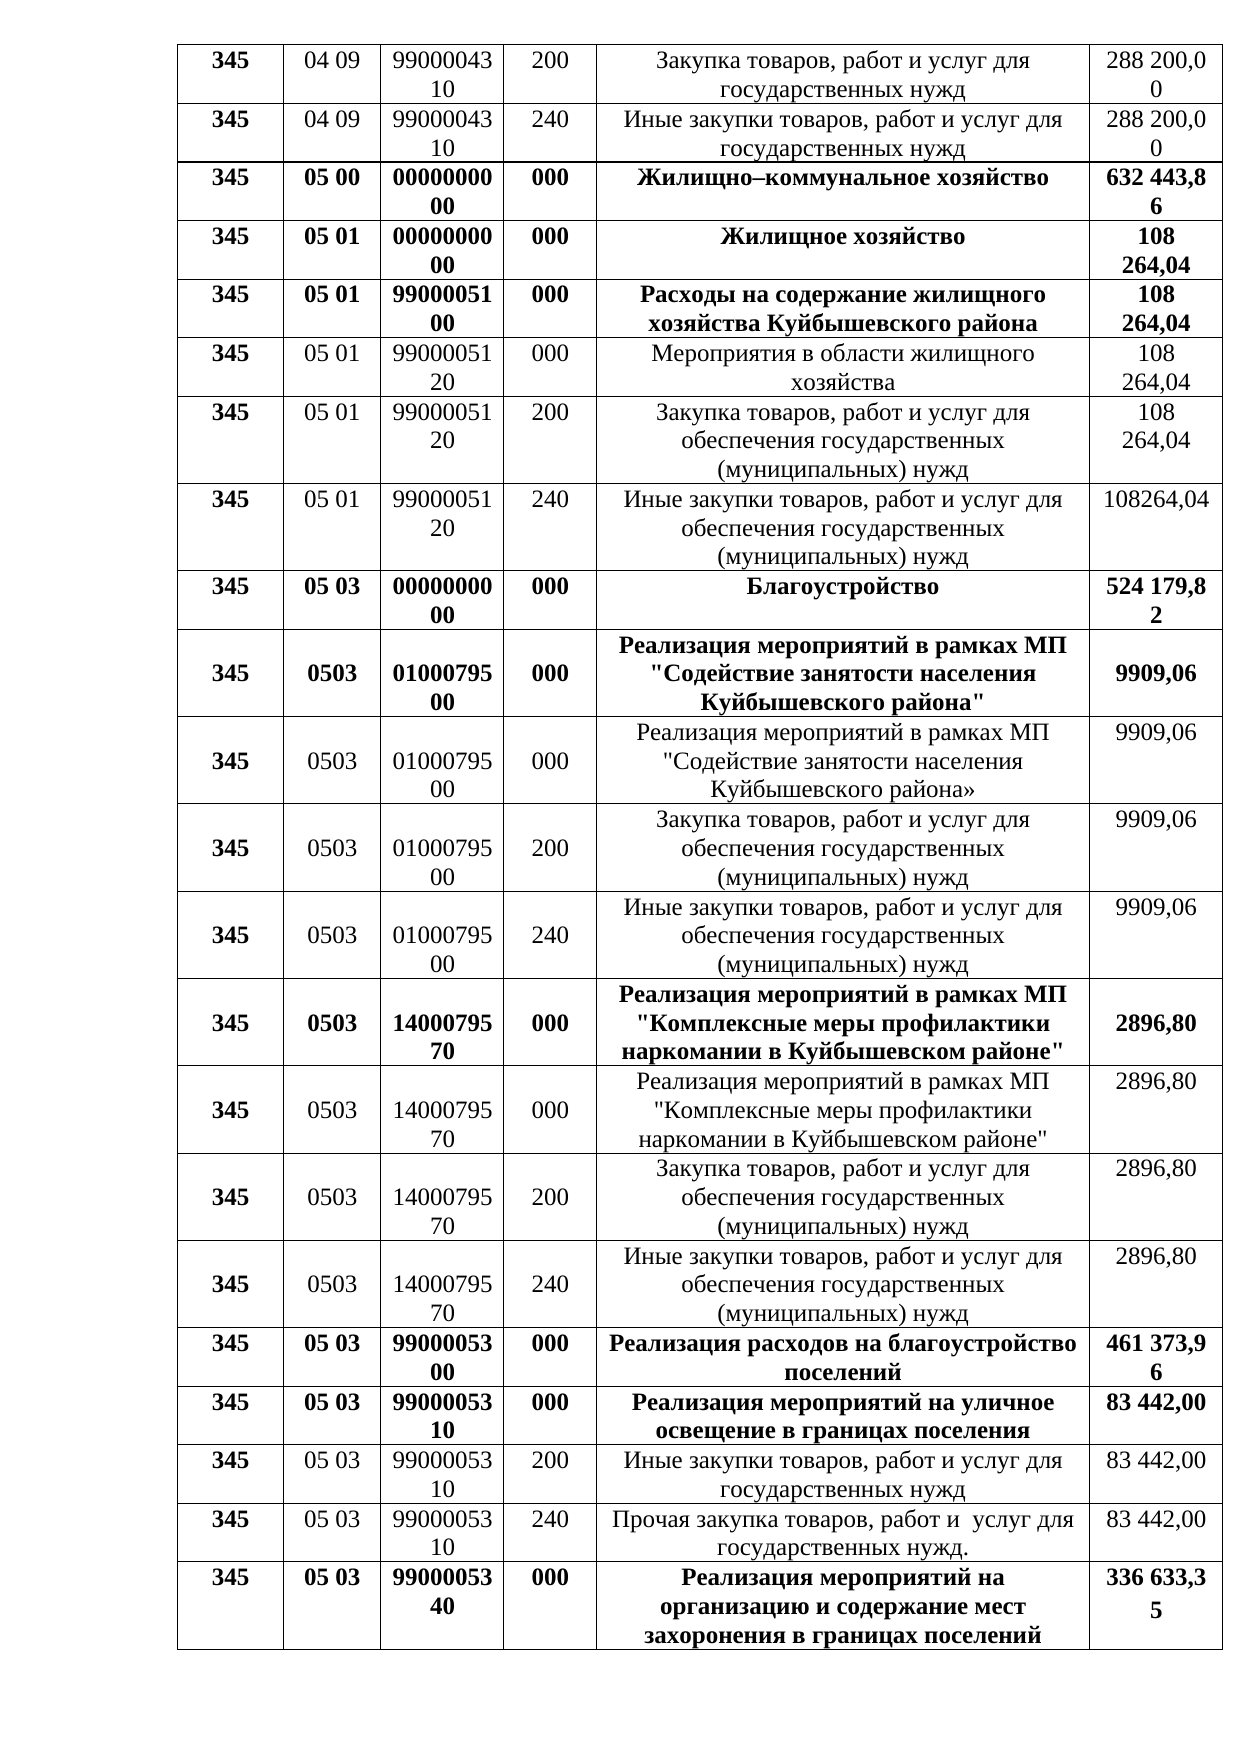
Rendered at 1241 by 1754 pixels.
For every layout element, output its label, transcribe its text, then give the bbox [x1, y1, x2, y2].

table_cell 05 01 [284, 280, 380, 337]
table_cell 200 [504, 804, 596, 891]
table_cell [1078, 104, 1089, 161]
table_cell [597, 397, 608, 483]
table_cell 240 [504, 484, 596, 570]
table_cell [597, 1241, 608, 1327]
table_cell 000 [504, 163, 596, 220]
table_cell 05 03 [284, 1504, 380, 1561]
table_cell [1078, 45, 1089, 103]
table_cell 345 [178, 338, 283, 396]
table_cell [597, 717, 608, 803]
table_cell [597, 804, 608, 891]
table_cell 2896,80 [1090, 1241, 1222, 1327]
table_cell 345 [178, 104, 283, 161]
table_cell 345 [178, 1328, 283, 1386]
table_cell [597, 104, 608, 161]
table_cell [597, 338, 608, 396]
table_cell 2896,80 [1090, 979, 1222, 1065]
table_cell 108 264,04 [1090, 397, 1222, 483]
table_cell 0503 [284, 1154, 380, 1240]
table_cell 000 [504, 1066, 596, 1152]
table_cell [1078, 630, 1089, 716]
table_cell 05 03 [284, 571, 380, 629]
table_cell 240 [504, 1241, 596, 1327]
table_cell 345 [178, 397, 283, 483]
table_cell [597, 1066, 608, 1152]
table_cell 0503 [284, 804, 380, 891]
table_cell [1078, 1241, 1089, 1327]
table_cell 345 [178, 163, 283, 220]
table_cell 9909,06 [1090, 717, 1222, 803]
table_cell 9900005120 [381, 397, 503, 483]
table_cell 200 [504, 45, 596, 103]
table_cell 2896,80 [1090, 1066, 1222, 1152]
table_cell 000 [504, 630, 596, 716]
table_cell 000 [504, 979, 596, 1065]
table_cell 0503 [284, 892, 380, 978]
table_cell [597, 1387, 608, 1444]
table_cell 0503 [284, 630, 380, 716]
table_cell 200 [504, 1445, 596, 1503]
table_cell 000 [504, 571, 596, 629]
table_cell 05 01 [284, 221, 380, 278]
table_cell 345 [178, 1504, 283, 1561]
table_cell 000 [504, 280, 596, 337]
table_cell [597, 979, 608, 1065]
table_cell 05 03 [284, 1387, 380, 1444]
table_cell Жилищное хозяйство [597, 221, 1089, 278]
table_cell 200 [504, 1154, 596, 1240]
table_cell 9909,06 [1090, 630, 1222, 716]
table_cell 9909,06 [1090, 892, 1222, 978]
table_cell 345 [178, 280, 283, 337]
table_cell 05 01 [284, 484, 380, 570]
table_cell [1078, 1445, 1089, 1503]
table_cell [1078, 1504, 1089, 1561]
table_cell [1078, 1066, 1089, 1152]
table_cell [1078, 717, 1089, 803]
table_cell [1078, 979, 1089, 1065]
table_cell 000 [504, 1328, 596, 1386]
table_cell 05 03 [284, 1328, 380, 1386]
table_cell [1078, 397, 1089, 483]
table_cell 345 [178, 571, 283, 629]
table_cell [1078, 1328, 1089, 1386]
table_cell 345 [178, 1562, 283, 1649]
table_cell 345 [178, 1387, 283, 1444]
table_cell 0503 [284, 1241, 380, 1327]
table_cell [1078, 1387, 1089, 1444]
table_cell 83 442,00 [1090, 1504, 1222, 1561]
table_cell 345 [178, 804, 283, 891]
table_cell 345 [178, 717, 283, 803]
table_cell 108264,04 [1090, 484, 1222, 570]
table_cell 9909,06 [1090, 804, 1222, 891]
table_cell 05 01 [284, 397, 380, 483]
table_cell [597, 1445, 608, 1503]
table_cell 200 [504, 397, 596, 483]
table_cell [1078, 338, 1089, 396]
table_cell 2896,80 [1090, 1154, 1222, 1240]
table_cell 345 [178, 484, 283, 570]
table_cell 240 [504, 104, 596, 161]
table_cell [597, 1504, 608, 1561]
table_cell 000 [504, 1562, 596, 1649]
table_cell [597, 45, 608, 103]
table_cell 05 01 [284, 338, 380, 396]
table_cell Благоустройство [597, 571, 1089, 629]
table_cell 345 [178, 221, 283, 278]
table_cell 000 [504, 717, 596, 803]
table_cell 345 [178, 45, 283, 103]
table_cell 345 [178, 630, 283, 716]
table_cell 345 [178, 1066, 283, 1152]
table_cell 05 00 [284, 163, 380, 220]
table_cell 240 [504, 892, 596, 978]
table_cell 345 [178, 892, 283, 978]
table_cell 9900005340 [381, 1562, 503, 1649]
table_cell 04 09 [284, 45, 380, 103]
table_cell 0503 [284, 1066, 380, 1152]
table_cell 000 [504, 221, 596, 278]
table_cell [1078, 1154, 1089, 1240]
table_cell 336 633,35 [1090, 1562, 1222, 1649]
table_cell 05 03 [284, 1445, 380, 1503]
table_cell 345 [178, 1241, 283, 1327]
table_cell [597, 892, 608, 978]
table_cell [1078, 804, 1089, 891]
table_cell 000 [504, 338, 596, 396]
table_cell 000 [504, 1387, 596, 1444]
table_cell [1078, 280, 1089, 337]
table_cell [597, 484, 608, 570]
table_cell 83 442,00 [1090, 1445, 1222, 1503]
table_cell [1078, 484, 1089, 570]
table_cell 345 [178, 1154, 283, 1240]
table_cell 0503 [284, 979, 380, 1065]
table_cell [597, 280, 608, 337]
table_cell 345 [178, 1445, 283, 1503]
table_cell 04 09 [284, 104, 380, 161]
table_cell 345 [178, 979, 283, 1065]
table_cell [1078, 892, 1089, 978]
table_cell 83 442,00 [1090, 1387, 1222, 1444]
table_cell 9900005120 [381, 484, 503, 570]
table_cell 0503 [284, 717, 380, 803]
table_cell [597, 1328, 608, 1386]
table_cell Жилищно–коммунальное хозяйство [597, 163, 1089, 220]
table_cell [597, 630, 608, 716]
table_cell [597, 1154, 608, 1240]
table_cell Реализация мероприятий на организацию и содержание мест захоронения в границах поселений [597, 1562, 1089, 1649]
table_cell 240 [504, 1504, 596, 1561]
table_cell 05 03 [284, 1562, 380, 1649]
